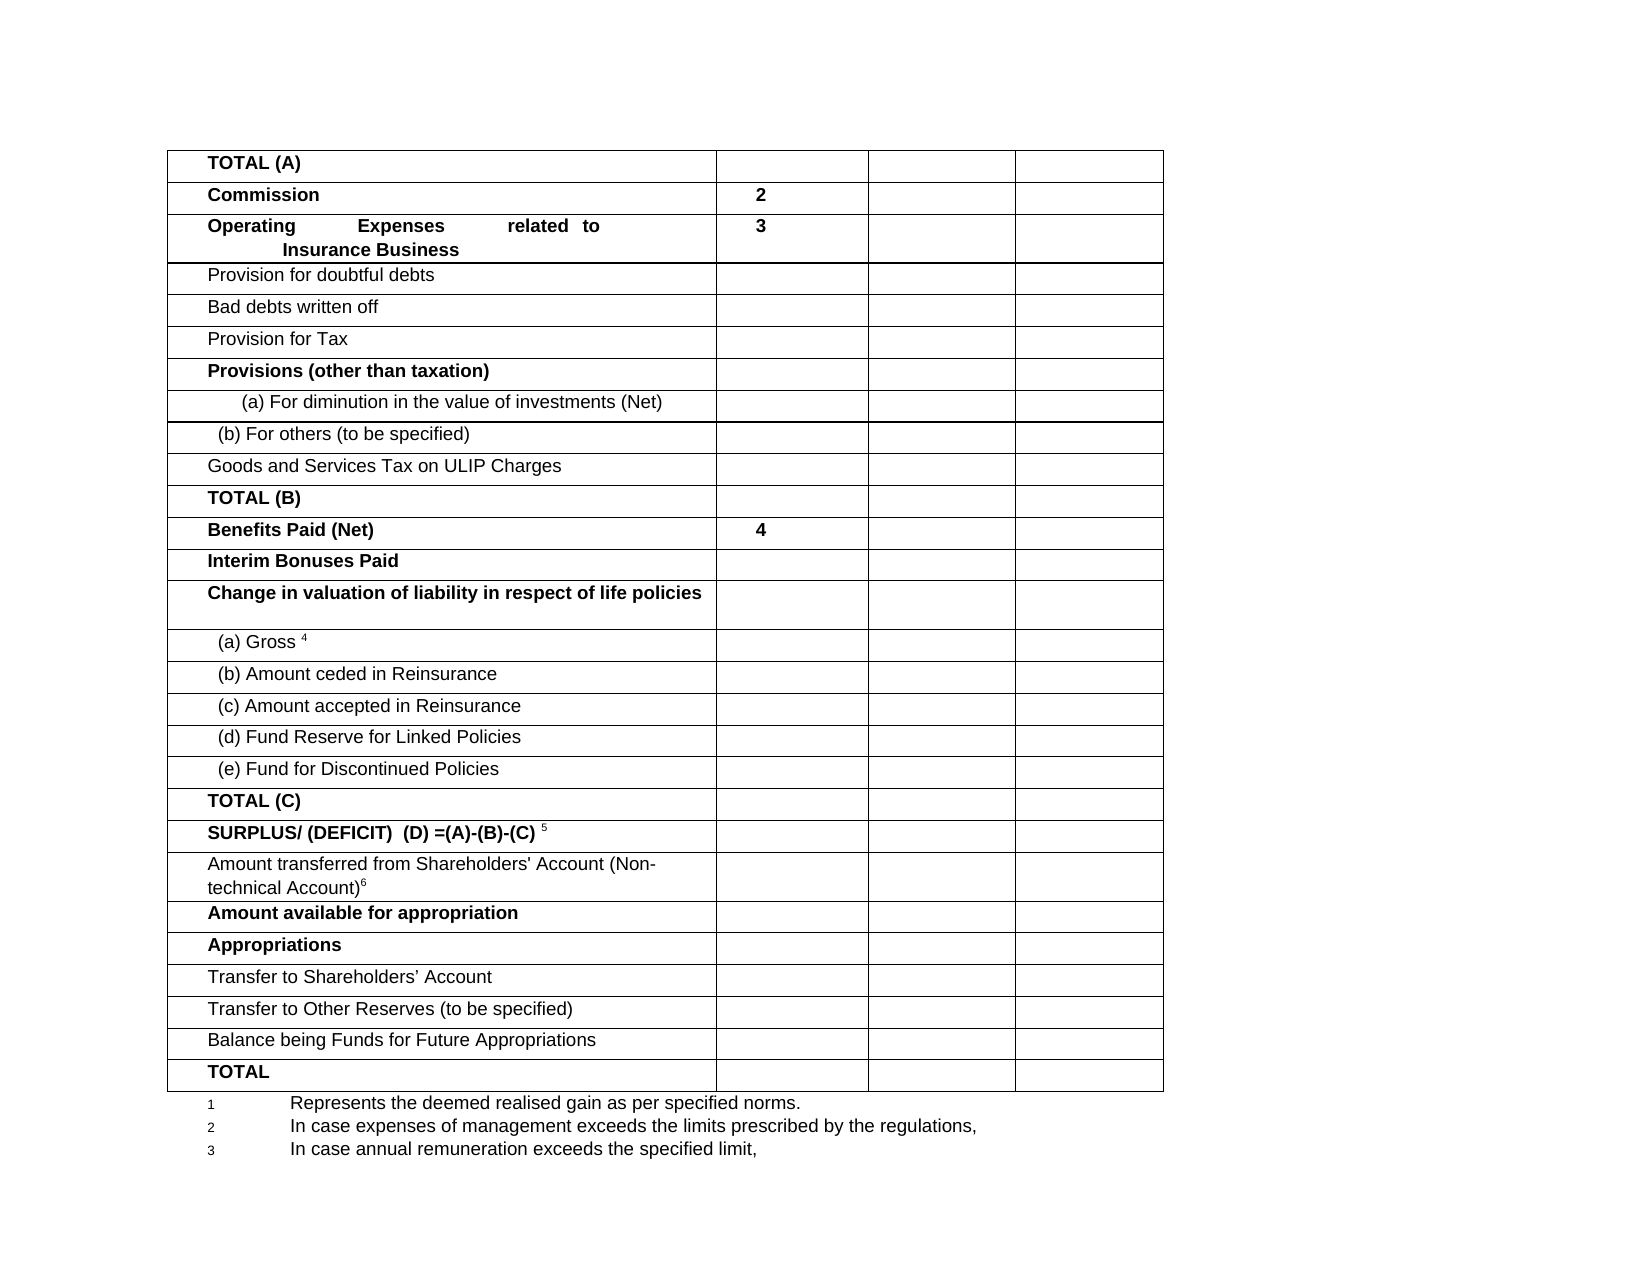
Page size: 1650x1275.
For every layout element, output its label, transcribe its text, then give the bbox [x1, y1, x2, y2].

table_cell Interim Bonuses Paid [168, 550, 716, 580]
table_cell [717, 391, 868, 421]
table_cell Change in valuation of liability in respect of life policies [168, 581, 716, 629]
table_cell TOTAL (A) [168, 151, 716, 182]
table_cell [717, 264, 868, 294]
table_cell [869, 630, 1015, 661]
table_cell Amount transferred from Shareholders' Account (Non-technical Account)6 [168, 853, 716, 901]
table_cell Provision for Tax [168, 327, 716, 358]
table_cell [869, 662, 1015, 693]
table_cell [717, 694, 868, 724]
table_cell [1016, 295, 1163, 326]
table_cell [869, 215, 1015, 262]
table_cell [869, 454, 1015, 485]
table_cell [717, 423, 868, 453]
table_cell (c) Amount accepted in Reinsurance [168, 694, 716, 724]
table_cell [869, 518, 1015, 548]
table_cell TOTAL [168, 1060, 716, 1091]
table_cell [1016, 327, 1163, 358]
list Represents the deemed realised gain as per specified norms. [207, 1092, 1206, 1114]
table_cell [869, 486, 1015, 517]
table_cell (b) For others (to be specified) [168, 423, 716, 453]
table_cell Balance being Funds for Future Appropriations [168, 1029, 716, 1059]
table_cell [1016, 821, 1163, 852]
table_cell (d) Fund Reserve for Linked Policies [168, 726, 716, 756]
table_cell [1016, 997, 1163, 1028]
table_cell (a) Gross 4 [168, 630, 716, 661]
table_cell [1016, 789, 1163, 820]
table_cell Transfer to Shareholders’ Account [168, 965, 716, 996]
table_cell [869, 789, 1015, 820]
table_cell Commission [168, 183, 716, 213]
table_cell [869, 997, 1015, 1028]
table_cell [1016, 630, 1163, 661]
table_cell Goods and Services Tax on ULIP Charges [168, 454, 716, 485]
table_cell [717, 550, 868, 580]
table_cell [869, 581, 1015, 629]
table_cell [717, 757, 868, 788]
table_cell [869, 757, 1015, 788]
table_cell [1016, 933, 1163, 964]
table_cell [1016, 454, 1163, 485]
table_cell [869, 327, 1015, 358]
table_cell [717, 1060, 868, 1091]
table_cell [869, 391, 1015, 421]
table_cell [1016, 853, 1163, 901]
table_cell SURPLUS/ (DEFICIT) (D) =(A)-(B)-(C) 5 [168, 821, 716, 852]
table_cell [869, 853, 1015, 901]
table_cell [717, 789, 868, 820]
table_cell [717, 853, 868, 901]
list In case annual remuneration exceeds the specified limit, [207, 1137, 1206, 1159]
table_cell [717, 933, 868, 964]
table_cell [1016, 965, 1163, 996]
table_cell [717, 726, 868, 756]
table_cell (e) Fund for Discontinued Policies [168, 757, 716, 788]
table_cell [717, 965, 868, 996]
list In case expenses of management exceeds the limits prescribed by the regulations, [207, 1115, 1206, 1136]
table_cell Provisions (other than taxation) [168, 359, 716, 389]
table_cell [1016, 518, 1163, 548]
table_cell [717, 454, 868, 485]
table_cell [1016, 662, 1163, 693]
table_cell TOTAL (B) [168, 486, 716, 517]
table_cell [869, 694, 1015, 724]
table_cell [717, 295, 868, 326]
table_cell [869, 902, 1015, 932]
table_cell [869, 295, 1015, 326]
table_cell [1016, 183, 1163, 213]
table_cell [869, 965, 1015, 996]
table_cell [869, 1029, 1015, 1059]
table_cell [1016, 215, 1163, 262]
table_cell Transfer to Other Reserves (to be specified) [168, 997, 716, 1028]
table_cell [1016, 757, 1163, 788]
table_cell [1016, 151, 1163, 182]
table_cell [869, 933, 1015, 964]
table_cell [1016, 486, 1163, 517]
table_cell [717, 327, 868, 358]
table_cell [717, 1029, 868, 1059]
table_cell Provision for doubtful debts [168, 264, 716, 294]
table_cell [869, 550, 1015, 580]
table_cell 3 [717, 215, 868, 262]
table_cell [717, 630, 868, 661]
table_cell [1016, 694, 1163, 724]
table_cell TOTAL (C) [168, 789, 716, 820]
table_cell [869, 264, 1015, 294]
table_cell Benefits Paid (Net) [168, 518, 716, 548]
table_cell 2 [717, 183, 868, 213]
table_cell [717, 997, 868, 1028]
table_cell [717, 359, 868, 389]
table_cell [1016, 902, 1163, 932]
table_cell Bad debts written off [168, 295, 716, 326]
table_cell [717, 902, 868, 932]
table_cell [1016, 726, 1163, 756]
table_cell [869, 183, 1015, 213]
table_cell Appropriations [168, 933, 716, 964]
table_cell (b) Amount ceded in Reinsurance [168, 662, 716, 693]
table_cell 4 [717, 518, 868, 548]
table_cell [1016, 264, 1163, 294]
table_cell [869, 423, 1015, 453]
table_cell [717, 581, 868, 629]
table_cell [869, 726, 1015, 756]
table_cell [717, 662, 868, 693]
table_cell [1016, 423, 1163, 453]
table_cell [1016, 1060, 1163, 1091]
table_cell (a) For diminution in the value of investments (Net) [168, 391, 716, 421]
table_cell [869, 151, 1015, 182]
table_cell [869, 1060, 1015, 1091]
table_cell [1016, 581, 1163, 629]
table_cell [717, 151, 868, 182]
table_cell [1016, 359, 1163, 389]
table_cell [869, 821, 1015, 852]
table_cell Operating Expenses related to Insurance Business [168, 215, 716, 262]
table_cell [1016, 550, 1163, 580]
table_cell Amount available for appropriation [168, 902, 716, 932]
table_cell [1016, 391, 1163, 421]
table_cell [1016, 1029, 1163, 1059]
table_cell [717, 821, 868, 852]
table_cell [869, 359, 1015, 389]
table_cell [717, 486, 868, 517]
